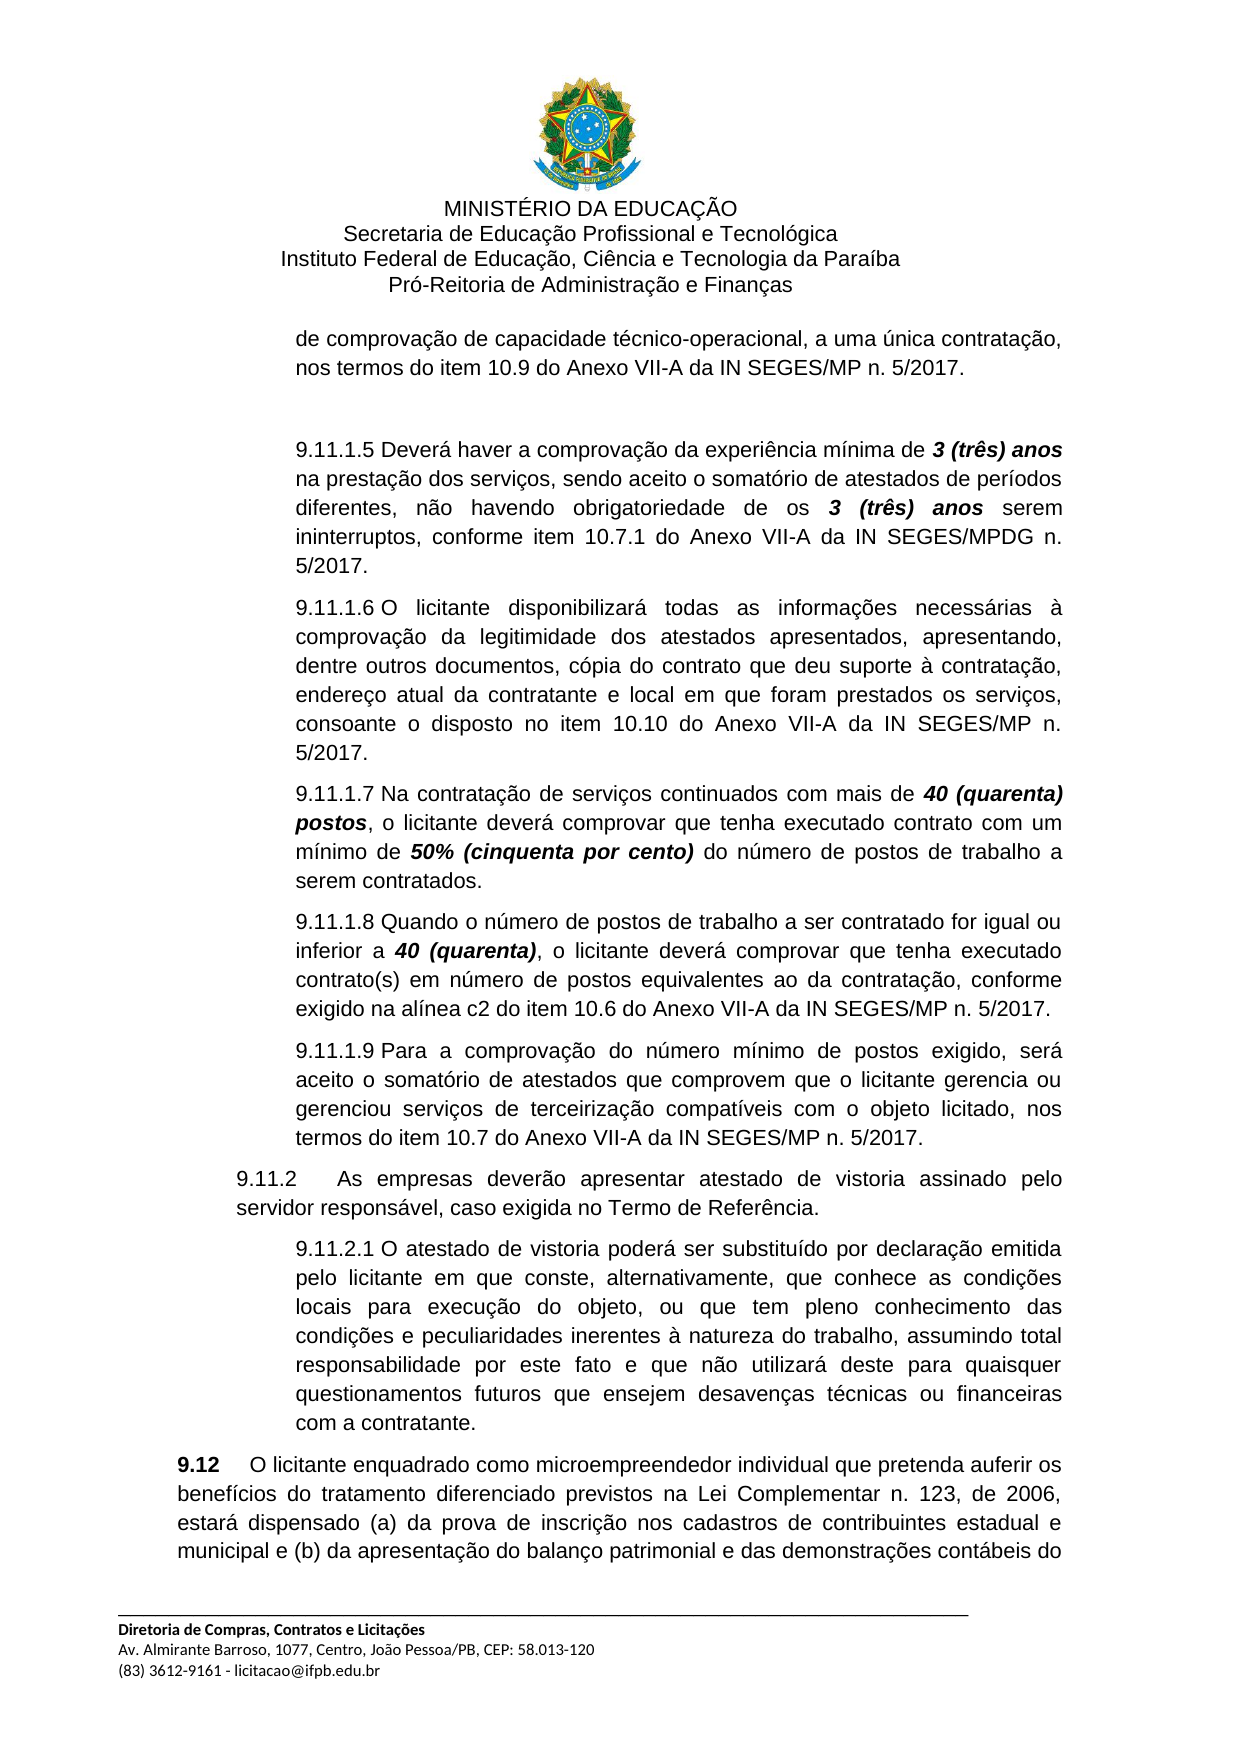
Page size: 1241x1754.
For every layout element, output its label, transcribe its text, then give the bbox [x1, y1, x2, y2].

list O licitante disponibilizará todas as informações necessárias à comprovação da legitimidade dos atestados apresentados, apresentando, dentre outros documentos, cópia do contrato que deu suporte à contratação, endereço atual da contratante e local em que foram prestados os serviços, consoante o disposto no item 10.10 do Anexo VII-A da IN SEGES/MP n. 5/2017. [295, 595, 1063, 765]
picture [529, 75, 645, 194]
list Na contratação de serviços continuados com mais de 40 (quarenta) postos, o licitante deverá comprovar que tenha executado contrato com um mínimo de 50% (cinquenta por cento) do número de postos de trabalho a serem contratados. [295, 781, 1063, 893]
list Para a comprovação do número mínimo de postos exigido, será aceito o somatório de atestados que comprovem que o licitante gerencia ou gerenciou serviços de terceirização compatíveis com o objeto licitado, nos termos do item 10.7 do Anexo VII-A da IN SEGES/MP n. 5/2017. [295, 1038, 1063, 1150]
list Deverá haver a comprovação da experiência mínima de 3 (três) anos na prestação dos serviços, sendo aceito o somatório de atestados de períodos diferentes, não havendo obrigatoriedade de os 3 (três) anos serem ininterruptos, conforme item 10.7.1 do Anexo VII-A da IN SEGES/MPDG n. 5/2017. [295, 437, 1063, 578]
list As empresas deverão apresentar atestado de vistoria assinado pelo servidor responsável, caso exigida no Termo de Referência. [236, 1166, 1063, 1220]
list Quando o número de postos de trabalho a ser contratado for igual ou inferior a 40 (quarenta), o licitante deverá comprovar que tenha executado contrato(s) em número de postos equivalentes ao da contratação, conforme exigido na alínea c2 do item 10.6 do Anexo VII-A da IN SEGES/MP n. 5/2017. [295, 909, 1063, 1021]
list O atestado de vistoria poderá ser substituído por declaração emitida pelo licitante em que conste, alternativamente, que conhece as condições locais para execução do objeto, ou que tem pleno conhecimento das condições e peculiaridades inerentes à natureza do trabalho, assumindo total responsabilidade por este fato e que não utilizará deste para quaisquer questionamentos futuros que ensejem desavenças técnicas ou financeiras com a contratante. [295, 1236, 1063, 1435]
